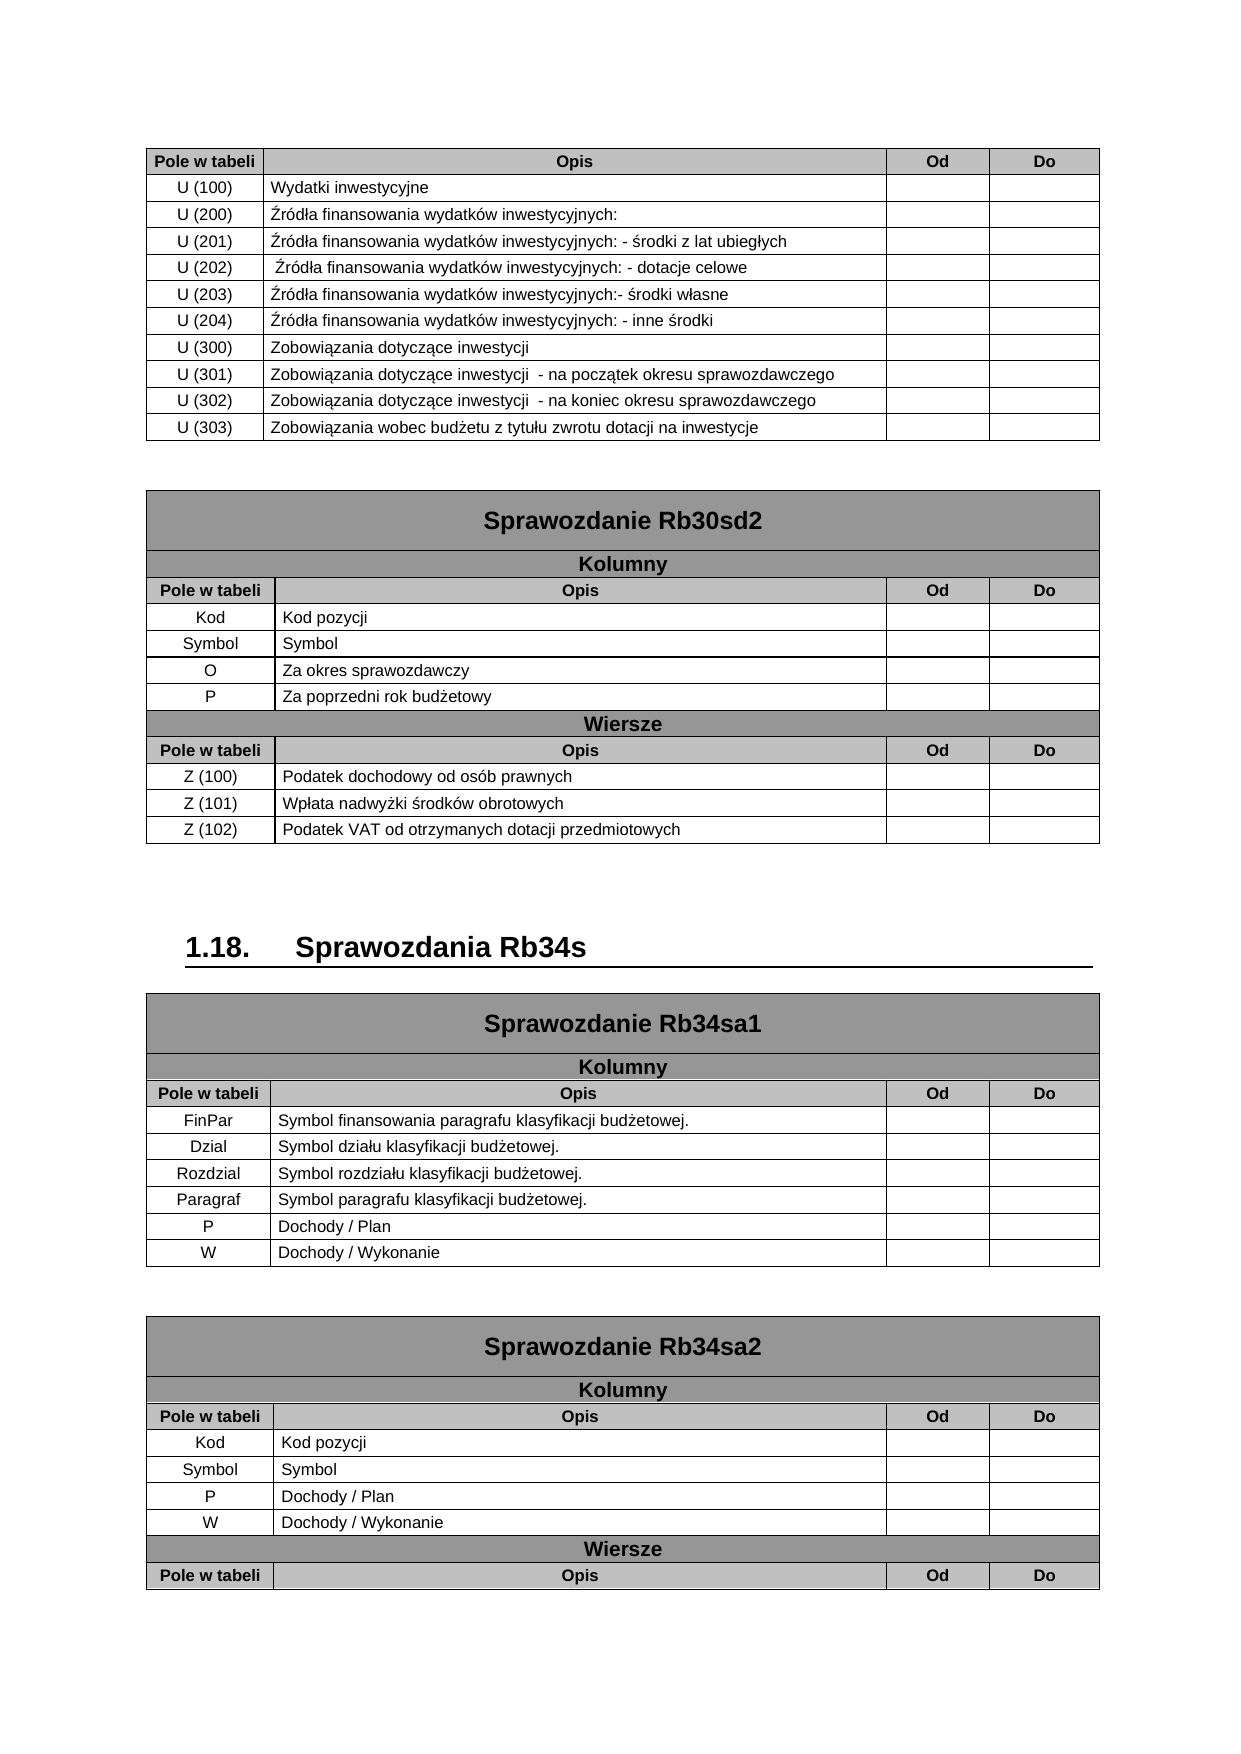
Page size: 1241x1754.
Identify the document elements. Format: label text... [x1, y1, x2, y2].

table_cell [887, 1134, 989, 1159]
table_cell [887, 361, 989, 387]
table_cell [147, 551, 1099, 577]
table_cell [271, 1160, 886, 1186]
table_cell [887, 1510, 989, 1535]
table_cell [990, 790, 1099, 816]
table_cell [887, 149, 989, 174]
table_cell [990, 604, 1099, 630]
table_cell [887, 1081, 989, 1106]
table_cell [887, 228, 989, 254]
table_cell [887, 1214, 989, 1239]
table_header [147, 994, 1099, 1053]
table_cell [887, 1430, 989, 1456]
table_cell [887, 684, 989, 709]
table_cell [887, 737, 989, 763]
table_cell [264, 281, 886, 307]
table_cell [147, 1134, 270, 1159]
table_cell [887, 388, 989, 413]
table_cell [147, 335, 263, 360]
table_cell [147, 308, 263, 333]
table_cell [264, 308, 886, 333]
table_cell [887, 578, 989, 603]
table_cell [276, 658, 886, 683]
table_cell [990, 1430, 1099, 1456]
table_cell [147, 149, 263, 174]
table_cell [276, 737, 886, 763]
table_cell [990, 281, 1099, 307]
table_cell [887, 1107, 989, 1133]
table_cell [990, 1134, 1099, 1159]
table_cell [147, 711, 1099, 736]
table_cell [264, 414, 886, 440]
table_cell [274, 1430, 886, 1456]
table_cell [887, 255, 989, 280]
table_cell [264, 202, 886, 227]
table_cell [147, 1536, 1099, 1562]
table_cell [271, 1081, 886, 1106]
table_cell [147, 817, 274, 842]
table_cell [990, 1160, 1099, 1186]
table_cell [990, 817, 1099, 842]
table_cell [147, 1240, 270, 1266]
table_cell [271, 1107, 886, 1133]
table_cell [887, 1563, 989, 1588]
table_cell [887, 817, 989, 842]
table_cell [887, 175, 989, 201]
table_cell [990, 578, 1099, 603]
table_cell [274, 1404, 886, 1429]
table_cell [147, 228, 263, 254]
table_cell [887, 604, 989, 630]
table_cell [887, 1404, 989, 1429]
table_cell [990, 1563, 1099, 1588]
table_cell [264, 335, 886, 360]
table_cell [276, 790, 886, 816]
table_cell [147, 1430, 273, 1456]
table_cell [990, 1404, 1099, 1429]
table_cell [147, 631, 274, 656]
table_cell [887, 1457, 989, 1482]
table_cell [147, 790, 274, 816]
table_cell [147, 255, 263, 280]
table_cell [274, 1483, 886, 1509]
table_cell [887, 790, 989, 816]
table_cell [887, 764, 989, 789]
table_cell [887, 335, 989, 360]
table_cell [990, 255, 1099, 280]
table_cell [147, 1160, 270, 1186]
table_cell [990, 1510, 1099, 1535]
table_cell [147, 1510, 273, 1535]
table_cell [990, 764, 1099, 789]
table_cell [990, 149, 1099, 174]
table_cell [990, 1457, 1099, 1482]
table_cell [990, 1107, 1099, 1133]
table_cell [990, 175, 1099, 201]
subtitle Sprawozdania Rb34s [185, 930, 1093, 966]
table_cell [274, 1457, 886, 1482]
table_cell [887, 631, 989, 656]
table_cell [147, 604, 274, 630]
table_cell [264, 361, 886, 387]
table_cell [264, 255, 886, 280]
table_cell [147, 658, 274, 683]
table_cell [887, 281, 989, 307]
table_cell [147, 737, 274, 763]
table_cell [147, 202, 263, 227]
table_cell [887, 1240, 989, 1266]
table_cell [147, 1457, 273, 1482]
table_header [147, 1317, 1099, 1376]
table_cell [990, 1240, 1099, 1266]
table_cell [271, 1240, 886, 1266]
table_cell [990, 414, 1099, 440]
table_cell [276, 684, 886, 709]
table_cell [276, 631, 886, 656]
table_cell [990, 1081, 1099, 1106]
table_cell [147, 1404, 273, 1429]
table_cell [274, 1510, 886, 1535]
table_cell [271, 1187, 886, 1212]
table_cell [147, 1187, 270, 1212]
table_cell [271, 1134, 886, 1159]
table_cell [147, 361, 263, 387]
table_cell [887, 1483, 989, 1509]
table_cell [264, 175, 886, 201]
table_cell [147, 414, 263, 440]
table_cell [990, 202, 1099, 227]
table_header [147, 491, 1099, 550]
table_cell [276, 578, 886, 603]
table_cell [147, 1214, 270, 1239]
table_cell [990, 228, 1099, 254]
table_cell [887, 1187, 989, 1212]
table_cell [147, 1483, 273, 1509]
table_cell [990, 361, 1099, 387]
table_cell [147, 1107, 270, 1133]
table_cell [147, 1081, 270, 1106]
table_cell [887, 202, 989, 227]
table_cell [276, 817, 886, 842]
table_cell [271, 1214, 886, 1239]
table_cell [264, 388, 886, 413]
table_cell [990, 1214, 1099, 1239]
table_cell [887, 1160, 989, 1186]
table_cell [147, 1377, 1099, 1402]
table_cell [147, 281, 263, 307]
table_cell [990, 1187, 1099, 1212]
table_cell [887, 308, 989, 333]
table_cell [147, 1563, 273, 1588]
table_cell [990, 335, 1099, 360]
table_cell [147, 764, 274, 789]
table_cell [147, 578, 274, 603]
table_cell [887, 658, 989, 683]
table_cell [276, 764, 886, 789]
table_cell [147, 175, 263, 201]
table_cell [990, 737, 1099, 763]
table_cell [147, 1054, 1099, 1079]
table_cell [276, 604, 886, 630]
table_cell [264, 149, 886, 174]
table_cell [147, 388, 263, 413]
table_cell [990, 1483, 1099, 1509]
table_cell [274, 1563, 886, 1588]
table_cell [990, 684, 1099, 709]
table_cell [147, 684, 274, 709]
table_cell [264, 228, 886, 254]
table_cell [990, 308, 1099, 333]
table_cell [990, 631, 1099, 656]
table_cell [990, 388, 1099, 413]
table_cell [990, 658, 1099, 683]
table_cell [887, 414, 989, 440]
